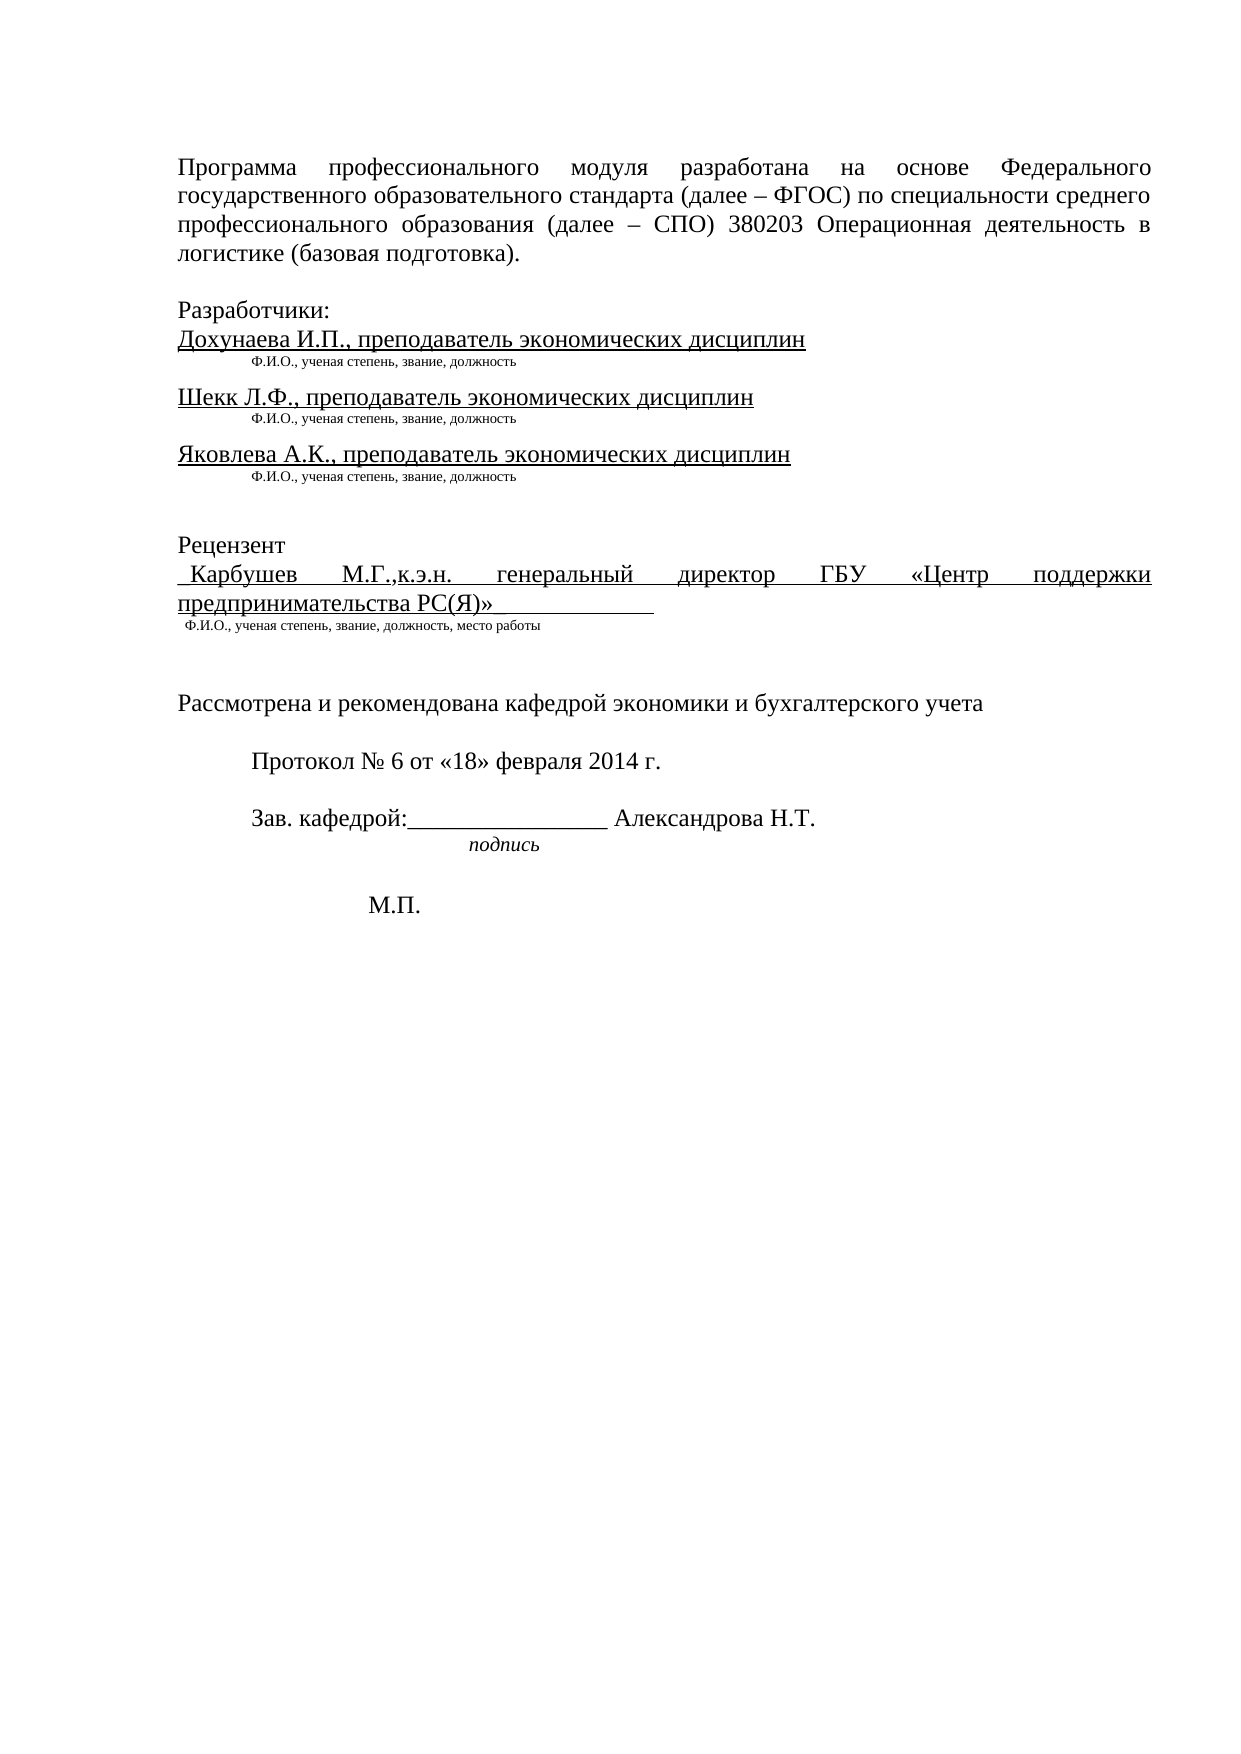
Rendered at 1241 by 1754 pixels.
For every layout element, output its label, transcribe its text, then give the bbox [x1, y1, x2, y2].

text подпись [177, 832, 1152, 856]
text Программа профессионального модуля разработана на основе Федерального государственного образовательного стандарта (далее – ФГОС) по специальности среднего профессионального образования (далее – СПО) 380203 Операционная деятельность в логистике (базовая подготовка). [177, 152, 1152, 267]
text Шекк Л.Ф., преподаватель экономических дисциплин [177, 382, 1152, 410]
text Разработчики: [177, 295, 1152, 324]
text Ф.И.О., ученая степень, звание, должность [177, 410, 1152, 439]
text Протокол № 6 от «18» февраля 2014 г. [177, 746, 1152, 774]
text Рассмотрена и рекомендована кафедрой экономики и бухгалтерского учета [177, 688, 1152, 717]
text Ф.И.О., ученая степень, звание, должность [177, 468, 1152, 497]
text Ф.И.О., ученая степень, звание, должность [177, 353, 1152, 382]
text Яковлева А.К., преподаватель экономических дисциплин [177, 439, 1152, 468]
text _Карбушев М.Г.,к.э.н. генеральный директор ГБУ «Центр поддержки предпринимательства РС(Я)»_ [177, 559, 1152, 616]
text Дохунаева И.П., преподаватель экономических дисциплин [177, 324, 1152, 353]
text Рецензент [177, 530, 1152, 559]
text М.П. [177, 890, 1152, 918]
text Зав. кафедрой:________________ Александрова Н.Т. [177, 803, 1152, 832]
text Ф.И.О., ученая степень, звание, должность, место работы [177, 616, 1152, 645]
